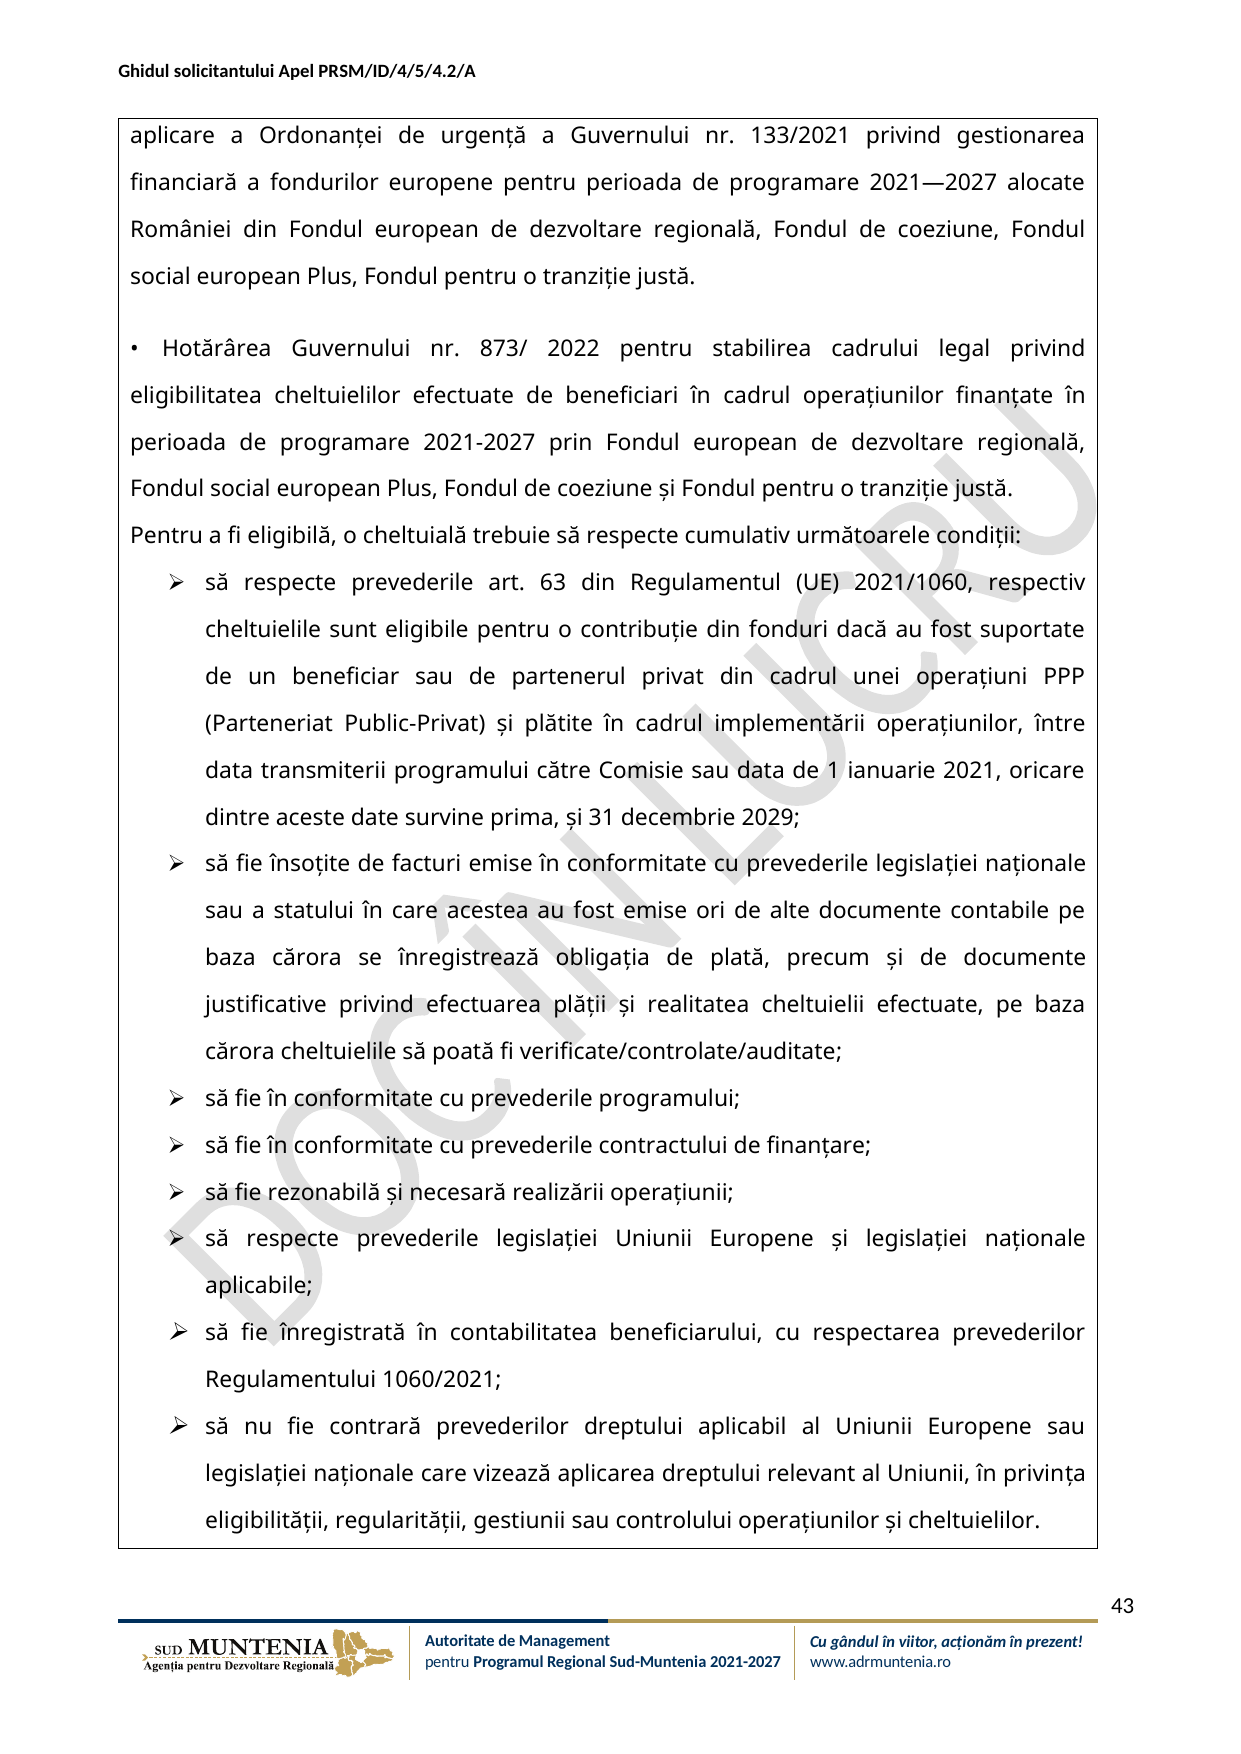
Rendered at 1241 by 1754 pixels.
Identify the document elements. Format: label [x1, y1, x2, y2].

table_header [119, 119, 1097, 1548]
